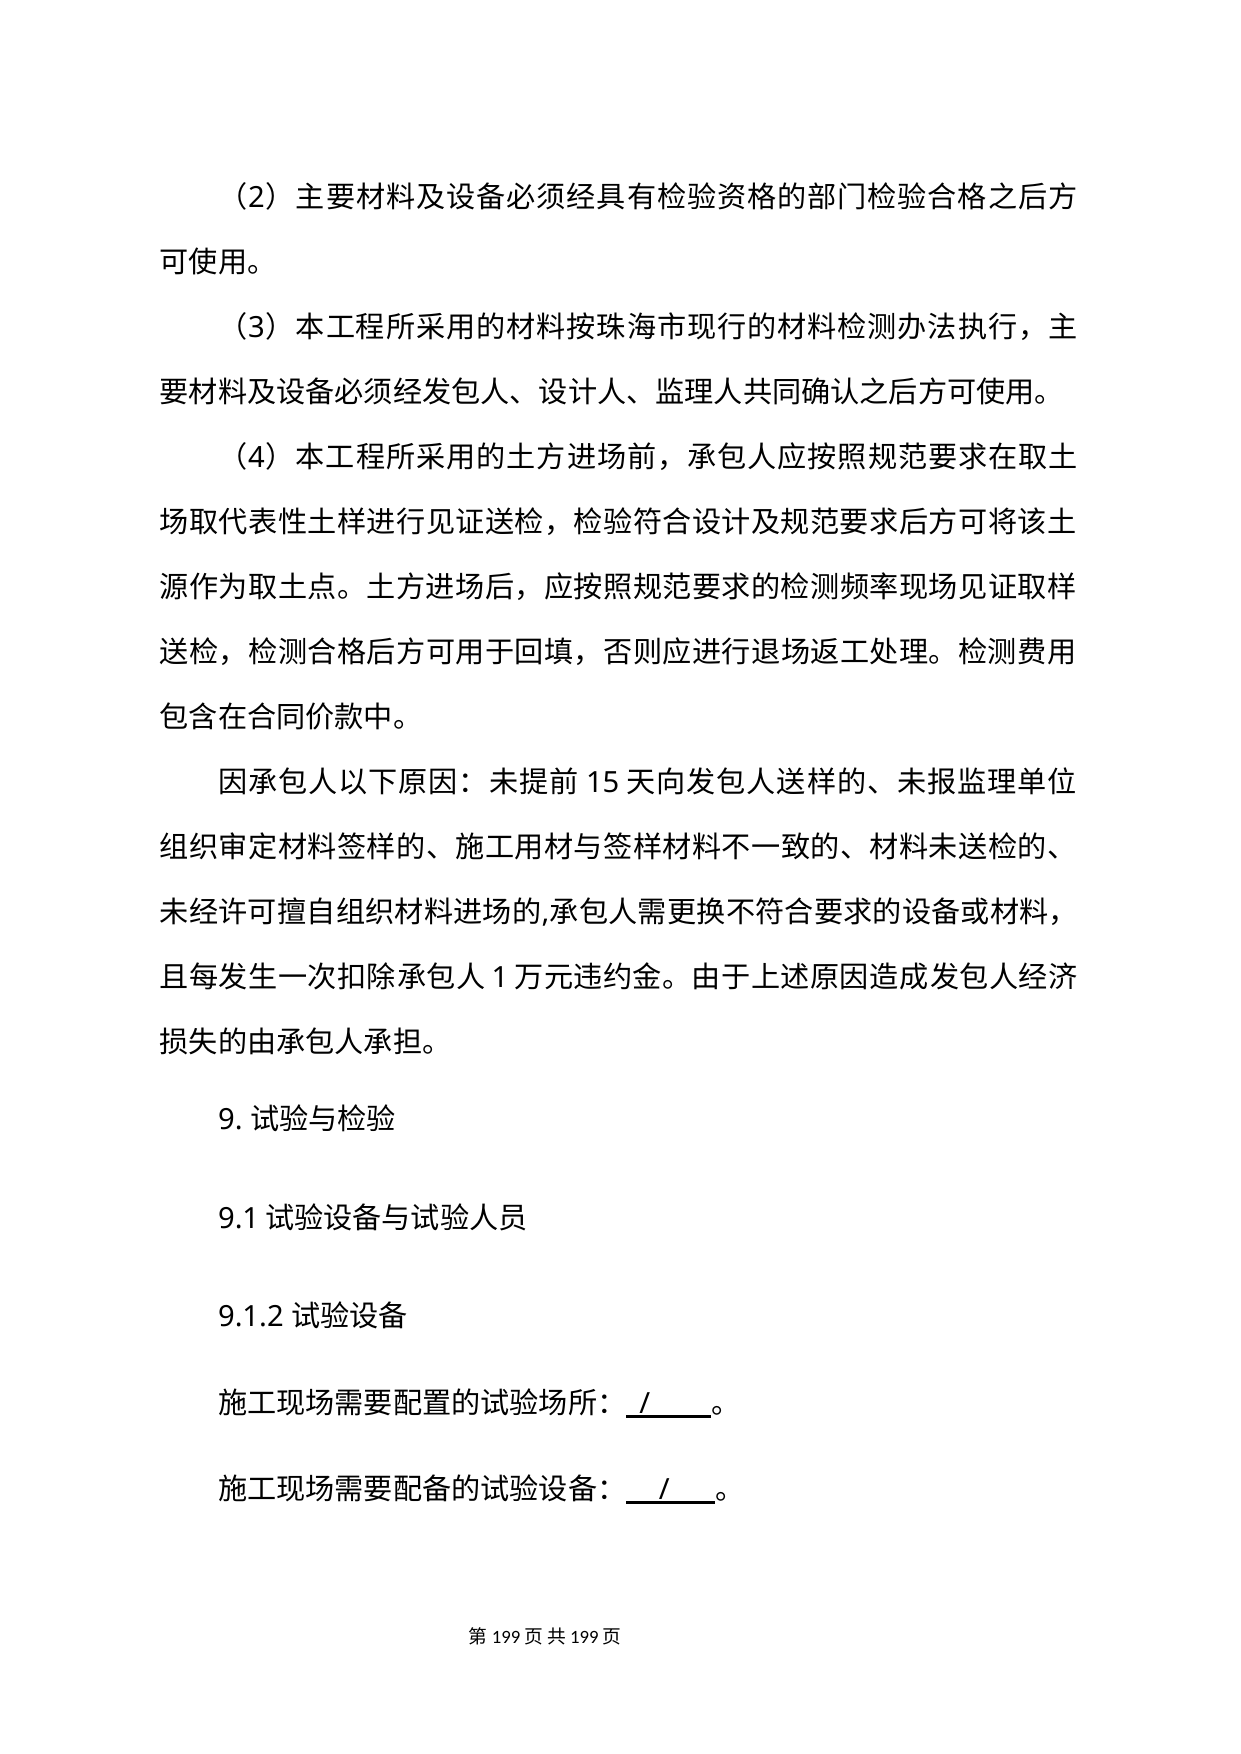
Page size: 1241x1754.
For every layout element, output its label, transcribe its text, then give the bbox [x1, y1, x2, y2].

text （2）主要材料及设备必须经具有检验资格的部门检验合格之后方可使用。 [159, 162, 1078, 292]
text 施工现场需要配置的试验场所： / 。 [159, 1368, 1078, 1433]
text （4）本工程所采用的土方进场前，承包人应按照规范要求在取土场取代表性土样进行见证送检，检验符合设计及规范要求后方可将该土源作为取土点。土方进场后，应按照规范要求的检测频率现场见证取样送检，检测合格后方可用于回填，否则应进行退场返工处理。检测费用包含在合同价款中。 [159, 422, 1078, 747]
text 9.1.2 试验设备 [159, 1282, 1078, 1347]
subtitle 9. 试验与检验 [159, 1084, 1078, 1149]
text （3）本工程所采用的材料按珠海市现行的材料检测办法执行，主要材料及设备必须经发包人、设计人、监理人共同确认之后方可使用。 [159, 292, 1078, 422]
text 施工现场需要配备的试验设备： / 。 [159, 1454, 1078, 1519]
text 因承包人以下原因：未提前15天向发包人送样的、未报监理单位组织审定材料签样的、施工用材与签样材料不一致的、材料未送检的、未经许可擅自组织材料进场的,承包人需更换不符合要求的设备或材料，且每发生一次扣除承包人1万元违约金。由于上述原因造成发包人经济损失的由承包人承担。 [159, 747, 1078, 1072]
text 9.1试验设备与试验人员 [159, 1183, 1078, 1248]
